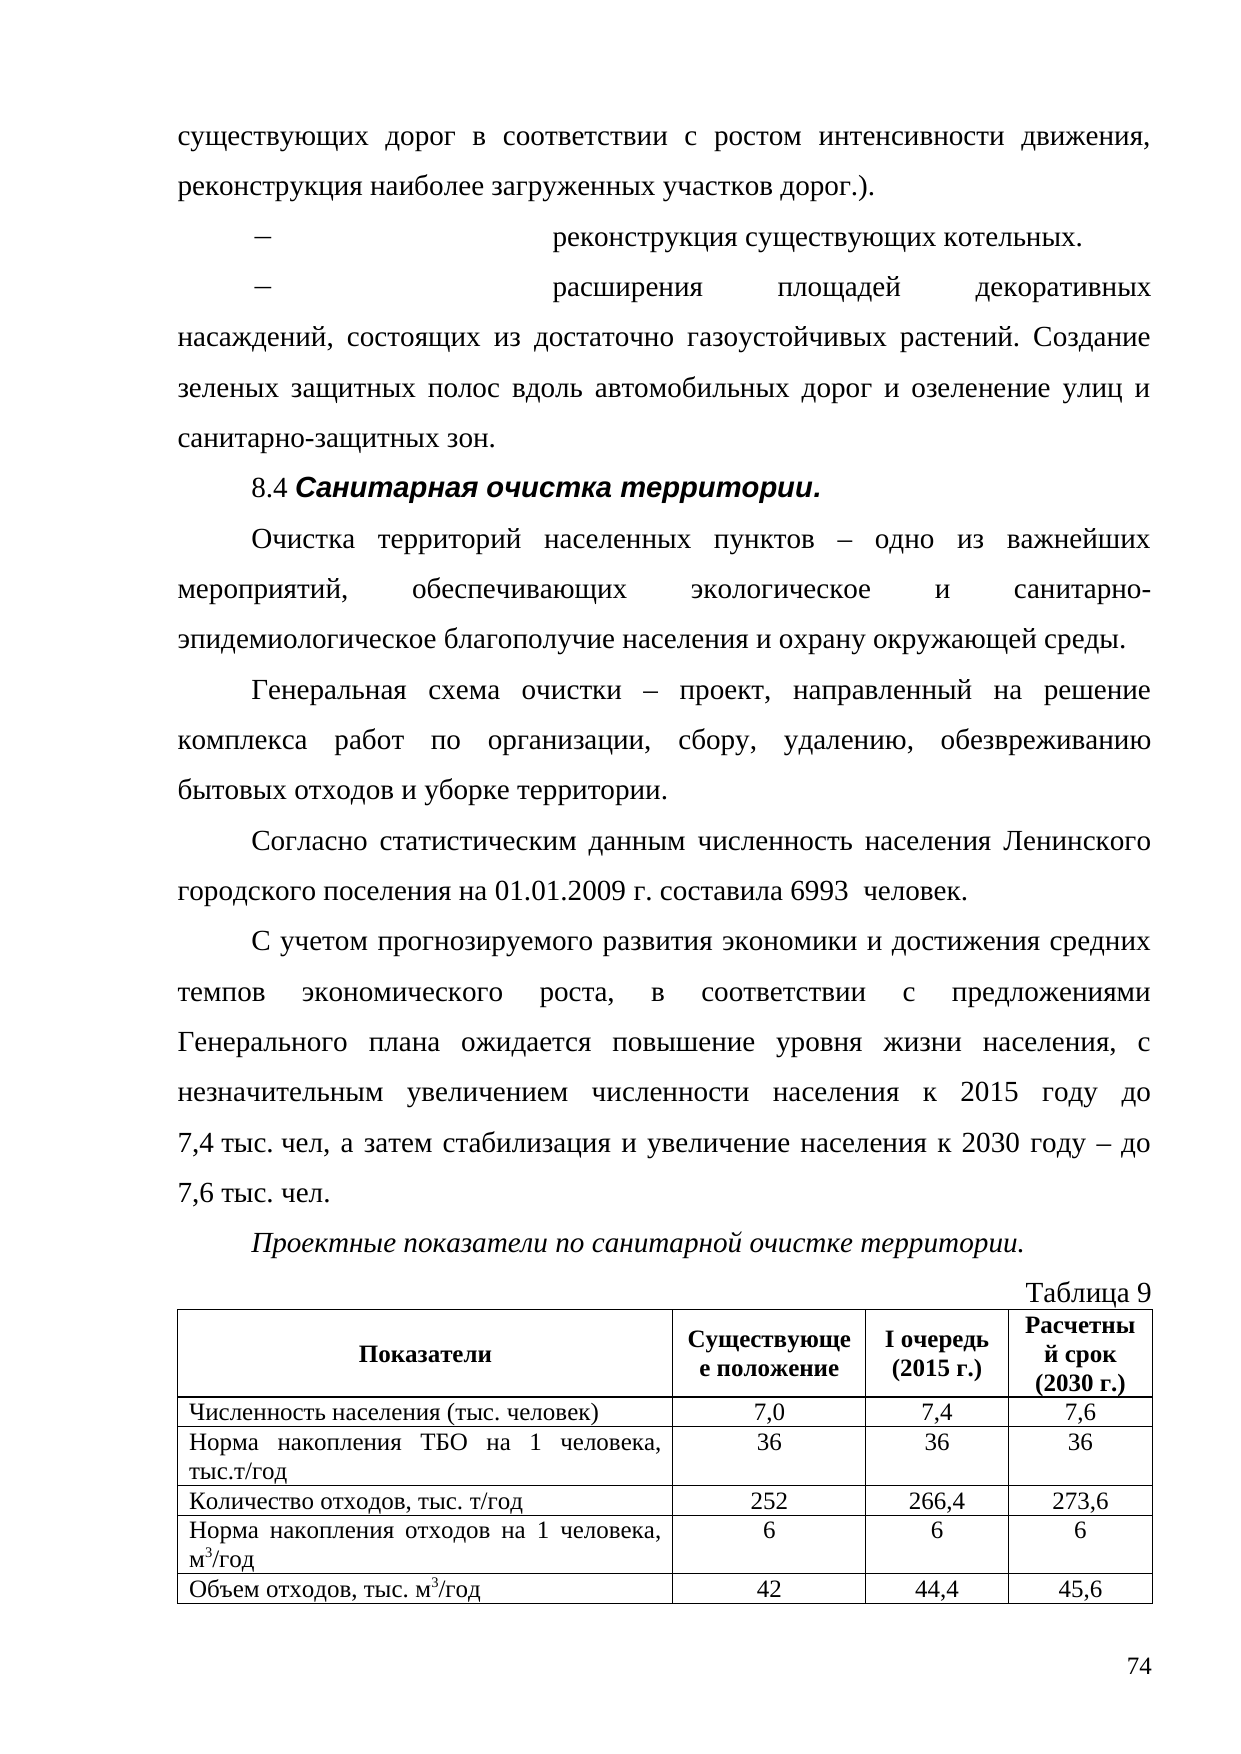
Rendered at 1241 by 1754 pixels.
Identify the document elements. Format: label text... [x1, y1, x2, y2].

table_cell Объем отходов, тыс. м3/год [178, 1574, 672, 1603]
text С учетом прогнозируемого развития экономики и достижения средних темпов экономического роста, в соответствии с предложениями Генерального плана ожидается повышение уровня жизни населения, с незначительным увеличением численности населения к 2015 году до 7,4 тыс. чел, а затем стабилизация и увеличение населения к 2030 году – до 7,6 тыс. чел. [177, 923, 1152, 1208]
table_cell 252 [673, 1486, 865, 1514]
text Согласно статистическим данным численность населения Ленинского городского поселения на 01.01.2009 г. составила 6993 человек. [177, 823, 1152, 907]
table_cell 7,6 [1009, 1398, 1152, 1426]
table_header Показатели [178, 1310, 672, 1396]
table_cell Численность населения (тыс. человек) [178, 1398, 672, 1426]
table_header Расчетный срок (.) [1009, 1310, 1152, 1396]
table_cell 7,4 [866, 1398, 1008, 1426]
table_cell 273,6 [1009, 1486, 1152, 1514]
list реконструкция существующих котельных. [177, 219, 1152, 252]
table_cell 36 [866, 1427, 1008, 1485]
table_cell Норма накопления ТБО на 1 человека, тыс.т/год [178, 1427, 672, 1485]
table_cell Количество отходов, тыс. т/год [178, 1486, 672, 1514]
text Генеральная схема очистки – проект, направленный на решение комплекса работ по организации, сбору, удалению, обезвреживанию бытовых отходов и уборке территории. [177, 672, 1152, 806]
text Таблица 9 [177, 1276, 1152, 1309]
text Проектные показатели по санитарной очистке территории. [177, 1225, 1152, 1259]
table_header I очередь (.) [866, 1310, 1008, 1396]
subtitle Санитарная очистка территории. [177, 471, 1152, 504]
table_cell Норма накопления отходов на 1 человека, м3/год [178, 1516, 672, 1573]
text Очистка территорий населенных пунктов – одно из важнейших мероприятий, обеспечивающих экологическое и санитарно-эпидемиологическое благополучие населения и охрану окружающей среды. [177, 521, 1152, 655]
table_cell 36 [673, 1427, 865, 1485]
table_cell 6 [866, 1516, 1008, 1573]
table_cell 266,4 [866, 1486, 1008, 1514]
table_cell 6 [1009, 1516, 1152, 1573]
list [177, 118, 1152, 202]
table_cell 6 [673, 1516, 865, 1573]
table_cell 44,4 [866, 1574, 1008, 1603]
table_cell 7,0 [673, 1398, 865, 1426]
list расширения площадей декоративных насаждений, состоящих из достаточно газоустойчивых растений. Создание зеленых защитных полос вдоль автомобильных дорог и озеленение улиц и санитарно-защитных зон. [177, 269, 1152, 454]
table_cell 45,6 [1009, 1574, 1152, 1603]
table_cell 42 [673, 1574, 865, 1603]
table_header Существующее положение [673, 1310, 865, 1396]
table_cell 36 [1009, 1427, 1152, 1485]
